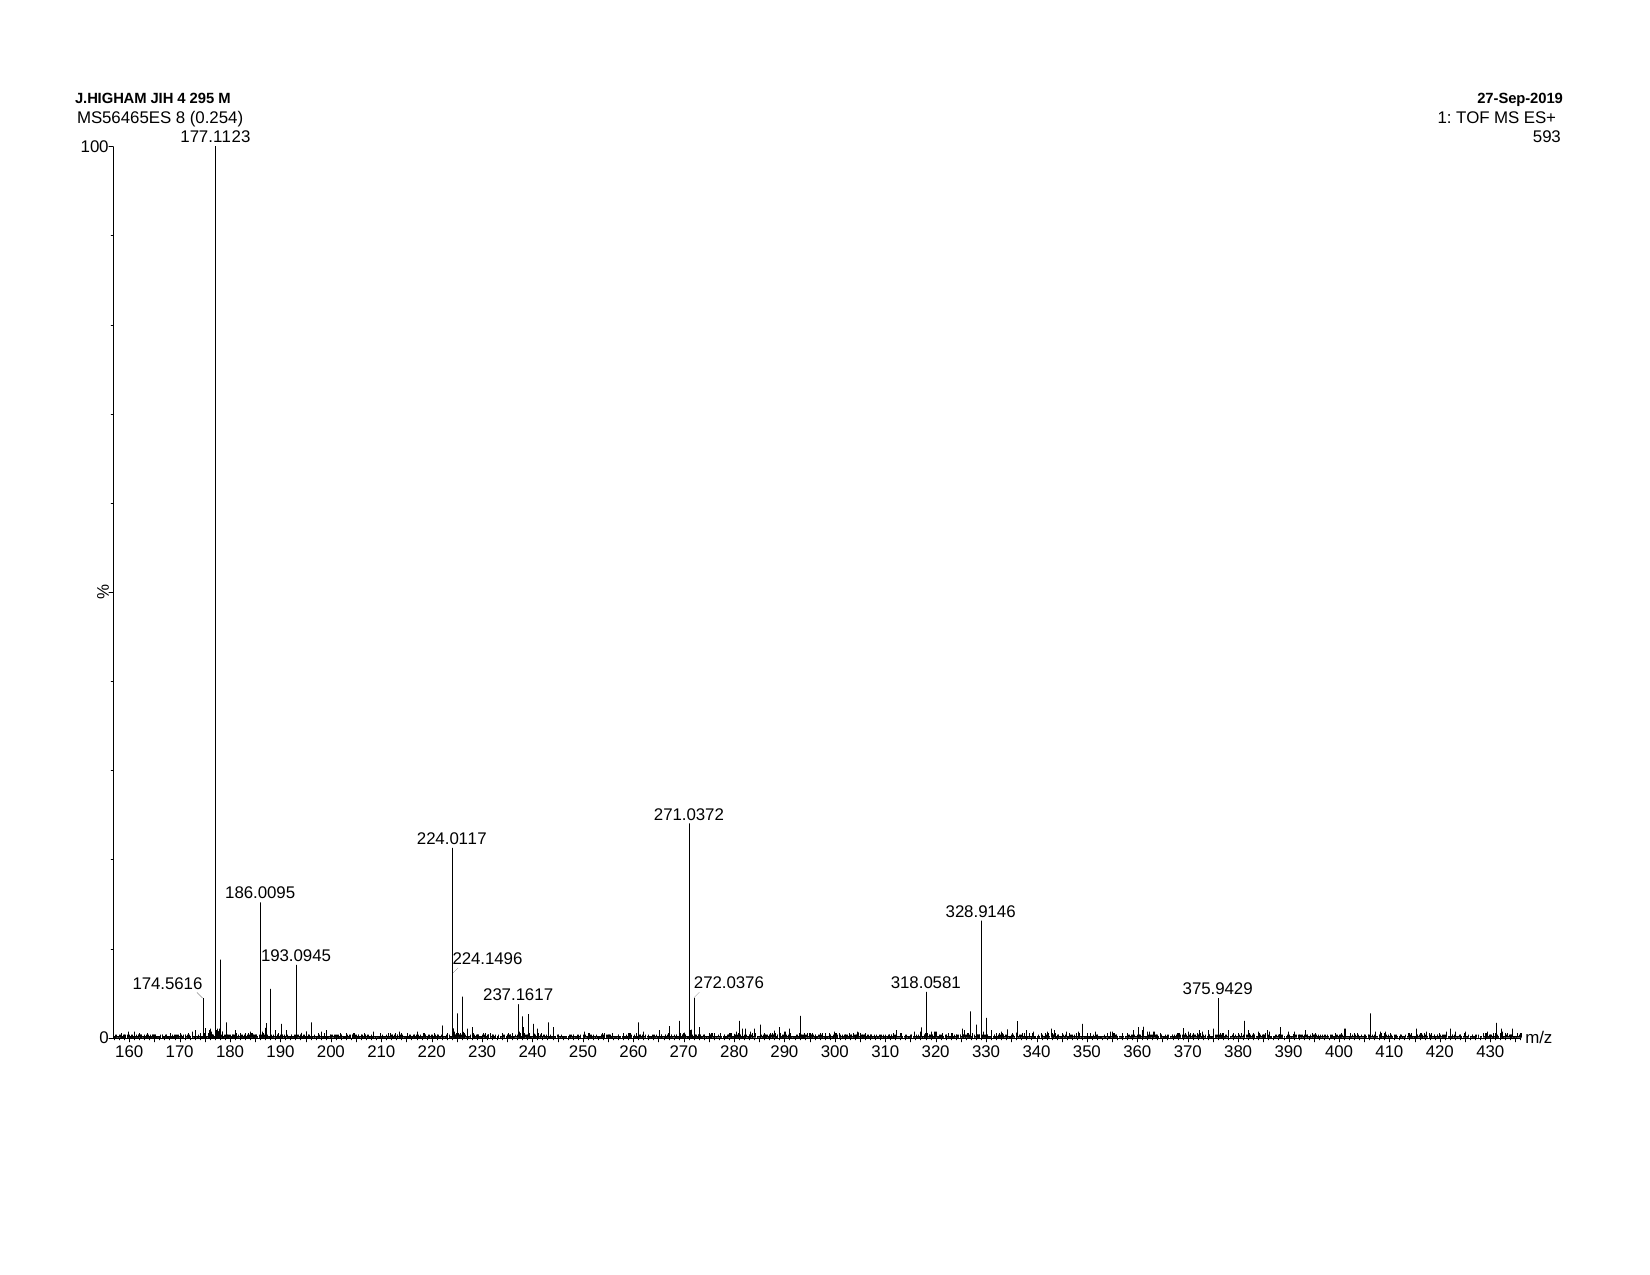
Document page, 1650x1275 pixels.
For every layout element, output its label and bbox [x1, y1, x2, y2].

text [75, 90, 1563, 1061]
